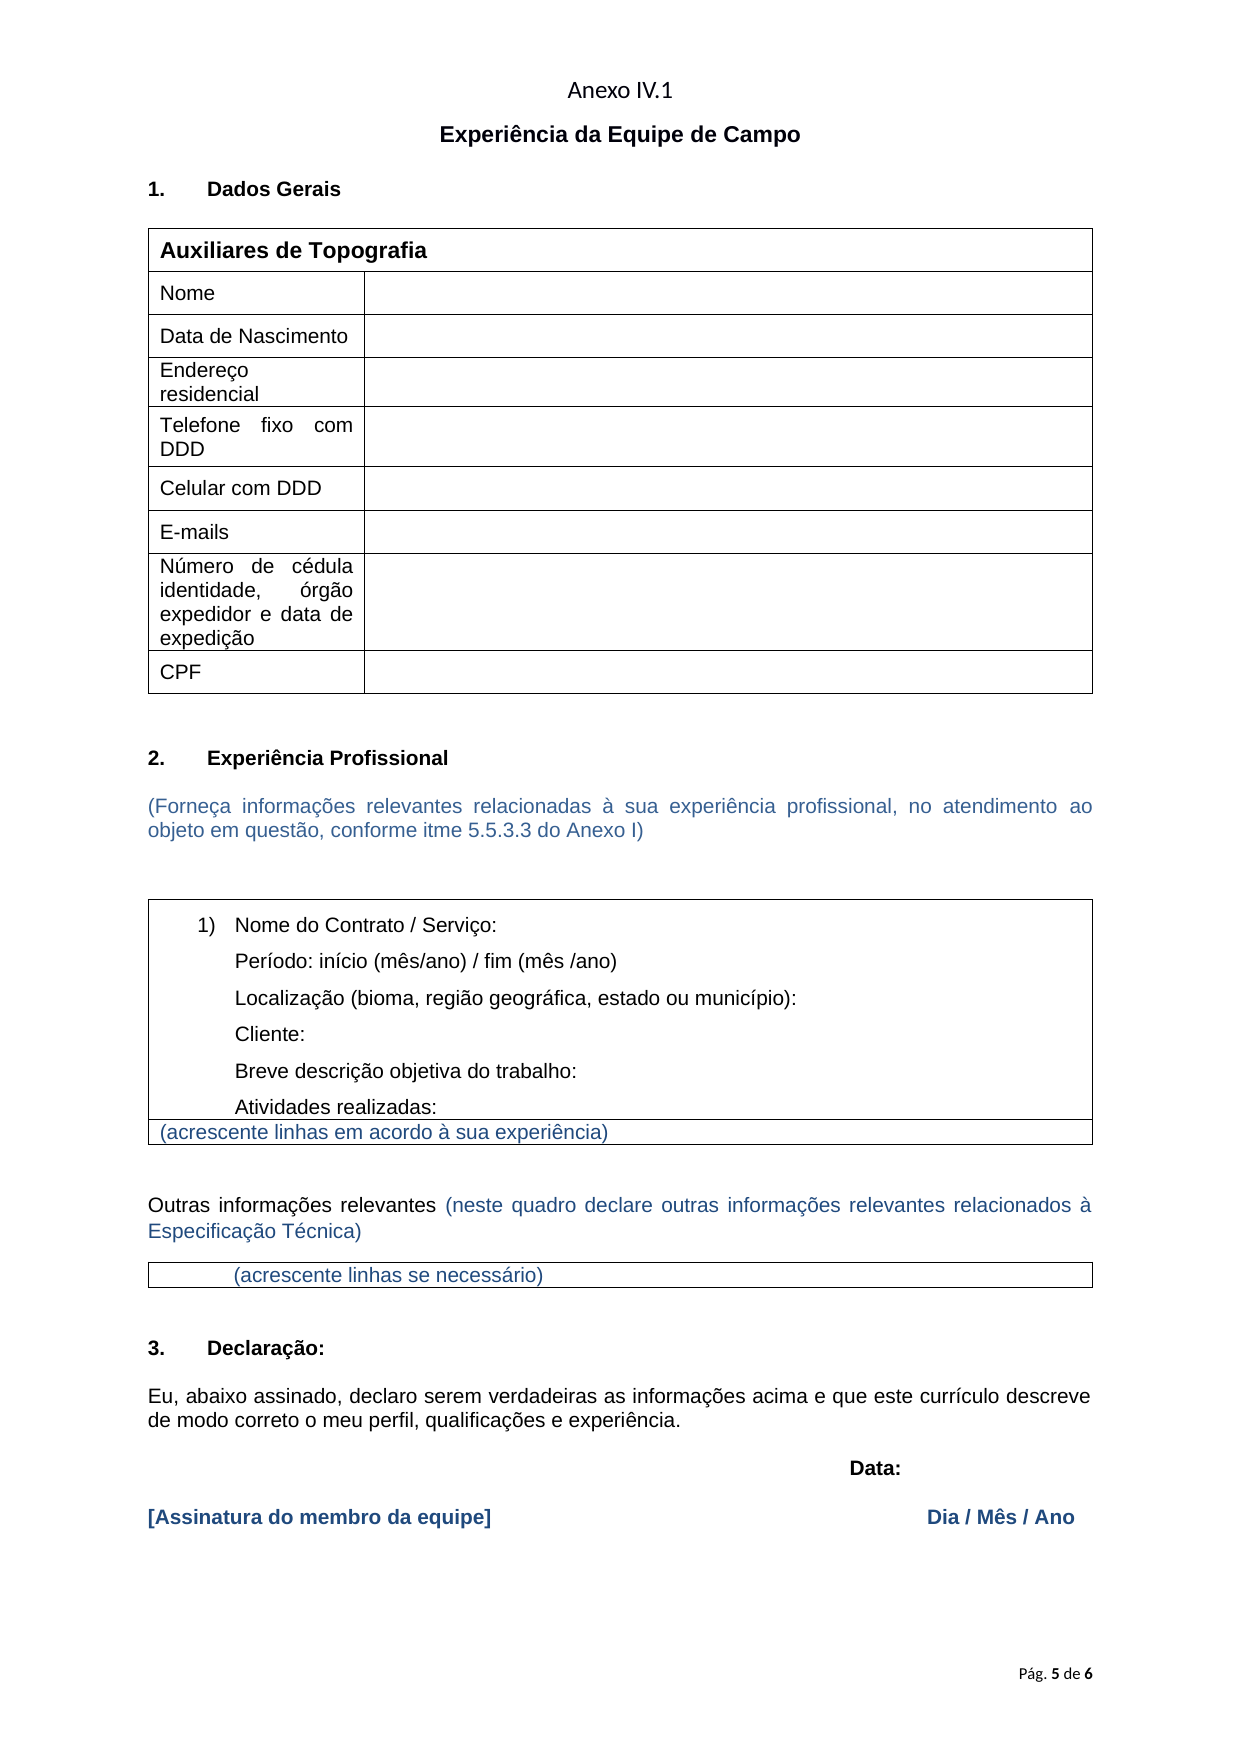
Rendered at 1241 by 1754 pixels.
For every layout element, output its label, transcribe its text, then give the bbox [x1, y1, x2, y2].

table_cell [365, 358, 1092, 406]
text Data: [148, 1456, 1092, 1480]
table_cell [365, 407, 1092, 466]
list Dados Gerais [148, 177, 1092, 201]
text Eu, abaixo assinado, declaro serem verdadeiras as informações acima e que este currículo descreve de modo correto o meu perfil, qualificações e experiência. [148, 1384, 1092, 1432]
list Declaração: [148, 1336, 1092, 1360]
text Outras informações relevantes (neste quadro declare outras informações relevantes relacionados à Especificação Técnica) [148, 1193, 1092, 1243]
table_header Auxiliares de Topografia [149, 229, 1092, 271]
table_cell Número de cédula identidade, órgão expedidor e data de expedição [149, 554, 364, 650]
table_cell [365, 651, 1092, 693]
table_cell [365, 315, 1092, 357]
table_cell (acrescente linhas em acordo à sua experiência) [149, 1120, 1092, 1144]
table_cell [365, 511, 1092, 553]
text (Forneça informações relevantes relacionadas à sua experiência profissional, no atendimento ao objeto em questão, conforme itme 5.5.3.3 do Anexo I) [148, 794, 1092, 842]
table_header Nome do Contrato / Serviço: Período: início (mês/ano) / fim (mês /ano) Localização (bioma, região geográfica, estado ou município): Cliente: Breve descrição objetiva do trabalho: Atividades realizadas: [149, 900, 1092, 1119]
table_cell E-mails [149, 511, 364, 553]
table_cell [365, 467, 1092, 509]
table_cell Nome [149, 272, 364, 314]
text [Assinatura do membro da equipe] Dia / Mês / Ano [148, 1504, 1092, 1528]
table_cell [365, 272, 1092, 314]
table_header (acrescente linhas se necessário) [149, 1263, 1092, 1287]
table_cell [365, 554, 1092, 650]
table_cell Endereço residencial [149, 358, 364, 406]
list Experiência Profissional [148, 746, 1092, 770]
table_cell CPF [149, 651, 364, 693]
table_cell Data de Nascimento [149, 315, 364, 357]
table_cell Telefone fixo com DDD [149, 407, 364, 466]
table_cell Celular com DDD [149, 467, 364, 509]
